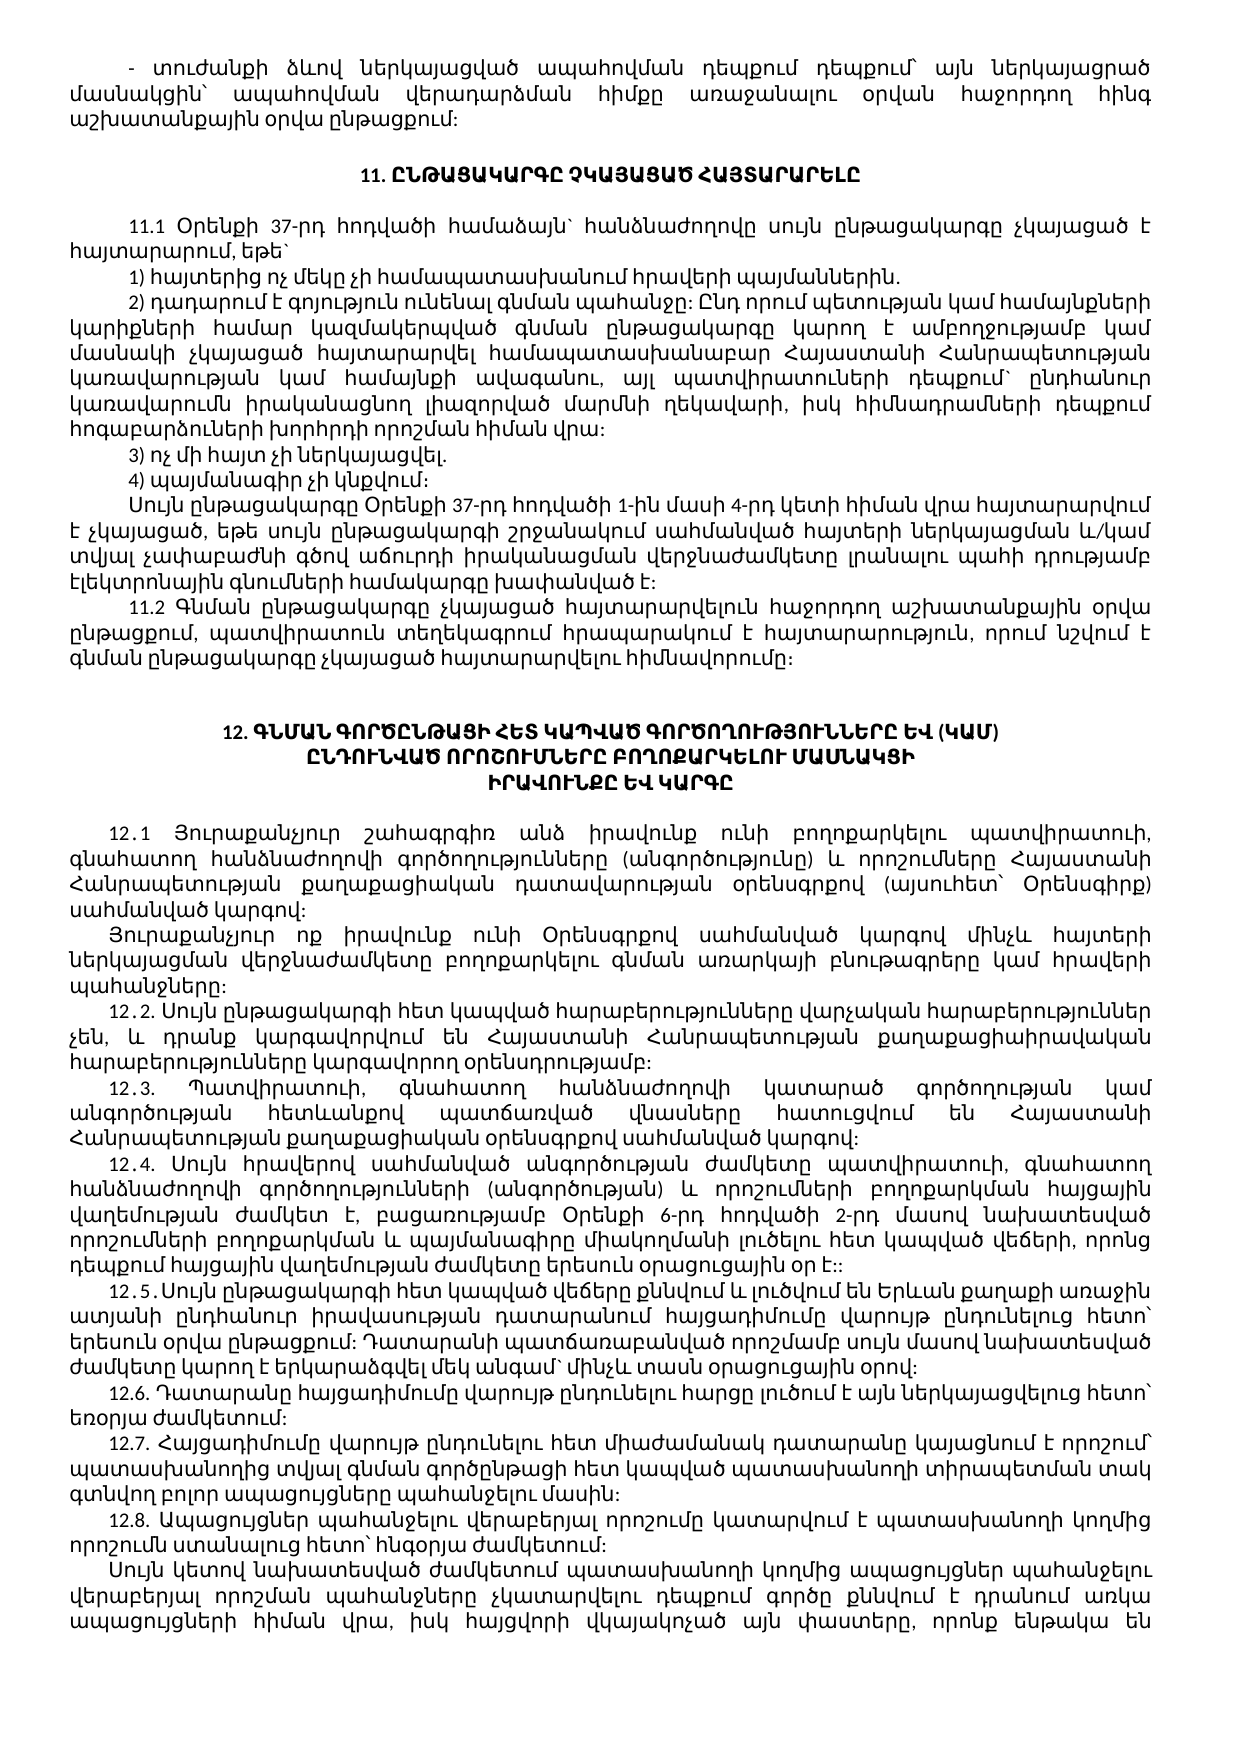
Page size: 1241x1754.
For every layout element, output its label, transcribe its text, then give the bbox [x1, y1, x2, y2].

text ԻՐԱՎՈՒՆՔԸ ԵՎ ԿԱՐԳԸ [69, 770, 1152, 795]
text 1) հայտերից ոչ մեկը չի համապատասխանում հրավերի պայմաններին. [69, 264, 1152, 289]
text 12․4. Սույն հրավերով սահմանված անգործության ժամկետը պատվիրատուի, գնահատող հանձնաժողովի գործողությունների (անգործության) և որոշումների բողոքարկման հայցային վաղեմության ժամկետ է, բացառությամբ Օրենքի 6-րդ հոդվածի 2-րդ մասով նախատեսված որոշումների բողոքարկման և պայմանագիրը միակողմանի լուծելու հետ կապված վեճերի, որոնց դեպքում հայցային վաղեմության ժամկետը երեսուն օրացուցային օր է:: [69, 1151, 1152, 1278]
text 12․3. Պատվիրատուի, գնահատող հանձնաժողովի կատարած գործողության կամ անգործության հետևանքով պատճառված վնասները հատուցվում են Հայաստանի Հանրապետության քաղաքացիական օրենսգրքով սահմանված կարգով: [69, 1075, 1152, 1151]
text Յուրաքանչյուր ոք իրավունք ունի Օրենսգրքով սահմանված կարգով մինչև հայտերի ներկայացման վերջնաժամկետը բողոքարկելու գնման առարկայի բնութագրերը կամ հրավերի պահանջները: [69, 922, 1152, 998]
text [69, 1558, 1152, 1634]
text - տուժանքի ձևով ներկայացված ապահովման դեպքում դեպքում՝ այն ներկայացրած մասնակցին՝ ապահովման վերադարձման հիմքը առաջանալու օրվան հաջորդող հինգ աշխատանքային օրվա ընթացքում: [69, 56, 1152, 132]
text ԸՆԴՈՒՆՎԱԾ ՈՐՈՇՈՒՄՆԵՐԸ ԲՈՂՈՔԱՐԿԵԼՈՒ ՄԱՍՆԱԿՑԻ [69, 744, 1152, 770]
text 11.1 Օրենքի 37-րդ հոդվածի համաձայն` հանձնաժողովը սույն ընթացակարգը չկայացած է հայտարարում, եթե` [69, 213, 1152, 264]
text 12․5․Սույն ընթացակարգի հետ կապված վեճերը քննվում և լուծվում են Երևան քաղաքի առաջին ատյանի ընդհանուր իրավասության դատարանում հայցադիմումը վարույթ ընդունելուց հետո՝ երեսուն օրվա ընթացքում: Դատարանի պատճառաբանված որոշմամբ սույն մասով նախատեսված ժամկետը կարող է երկարաձգվել մեկ անգամ` մինչև տասն օրացուցային օրով: [69, 1278, 1152, 1380]
text 12․2. Սույն ընթացակարգի հետ կապված հարաբերությունները վարչական հարաբերություններ չեն, և դրանք կարգավորվում են Հայաստանի Հանրապետության քաղաքացիաիրավական հարաբերությունները կարգավորող օրենսդրությամբ: [69, 998, 1152, 1075]
text 3) ոչ մի հայտ չի ներկայացվել. [69, 442, 1152, 467]
text 2) դադարում է գոյություն ունենալ գնման պահանջը: Ընդ որում պետության կամ համայնքների կարիքների համար կազմակերպված գնման ընթացակարգը կարող է ամբողջությամբ կամ մասնակի չկայացած հայտարարվել համապատասխանաբար Հայաստանի Հանրապետության կառավարության կամ համայնքի ավագանու, այլ պատվիրատուների դեպքում` ընդհանուր կառավարումն իրականացնող լիազորված մարմնի ղեկավարի, իսկ հիմնադրամների դեպքում հոգաբարձուների խորհրդի որոշման հիման վրա: [69, 289, 1152, 442]
text 12.8. Ապացույցներ պահանջելու վերաբերյալ որոշումը կատարվում է պատասխանողի կողմից որոշումն ստանալուց հետո՝ հնգօրյա ժամկետում: [69, 1507, 1152, 1558]
text 12.6. Դատարանը հայցադիմումը վարույթ ընդունելու հարցը լուծում է այն ներկայացվելուց հետո՝ եռօրյա ժամկետում: [69, 1380, 1152, 1431]
text 12․1 Յուրաքանչյուր շահագրգիռ անձ իրավունք ունի բողոքարկելու պատվիրատուի, գնահատող հանձնաժողովի գործողությունները (անգործությունը) և որոշումները Հայաստանի Հանրապետության քաղաքացիական դատավարության օրենսգրքով (այսուհետ՝ Օրենսգիրք) սահմանված կարգով: [69, 821, 1152, 922]
text 11.2 Գնման ընթացակարգը չկայացած հայտարարվելուն հաջորդող աշխատանքային օրվա ընթացքում, պատվիրատուն տեղեկագրում հրապարակում է հայտարարություն, որում նշվում է գնման ընթացակարգը չկայացած հայտարարվելու հիմնավորումը։ [69, 594, 1152, 671]
text 12. ԳՆՄԱՆ ԳՈՐԾԸՆԹԱՑԻ ՀԵՏ ԿԱՊՎԱԾ ԳՈՐԾՈՂՈՒԹՅՈՒՆՆԵՐԸ ԵՎ (ԿԱՄ) [69, 719, 1152, 744]
text 4) պայմանագիր չի կնքվում։ [69, 467, 1152, 493]
text Սույն ընթացակարգը Օրենքի 37-րդ հոդվածի 1-ին մասի 4-րդ կետի հիման վրա հայտարարվում է չկայացած, եթե սույն ընթացակարգի շրջանակում սահմանված հայտերի ներկայացման և/կամ տվյալ չափաբաժնի գծով աճուրդի իրականացման վերջնաժամկետը լրանալու պահի դրությամբ էլեկտրոնային գնումների համակարգը խափանված է: [69, 493, 1152, 594]
text 12.7. Հայցադիմումը վարույթ ընդունելու հետ միաժամանակ դատարանը կայացնում է որոշում՝ պատասխանողից տվյալ գնման գործընթացի հետ կապված պատասխանողի տիրապետման տակ գտնվող բոլոր ապացույցները պահանջելու մասին: [69, 1431, 1152, 1507]
text 11. ԸՆԹԱՑԱԿԱՐԳԸ ՉԿԱՅԱՑԱԾ ՀԱՅՏԱՐԱՐԵԼԸ [69, 162, 1152, 188]
